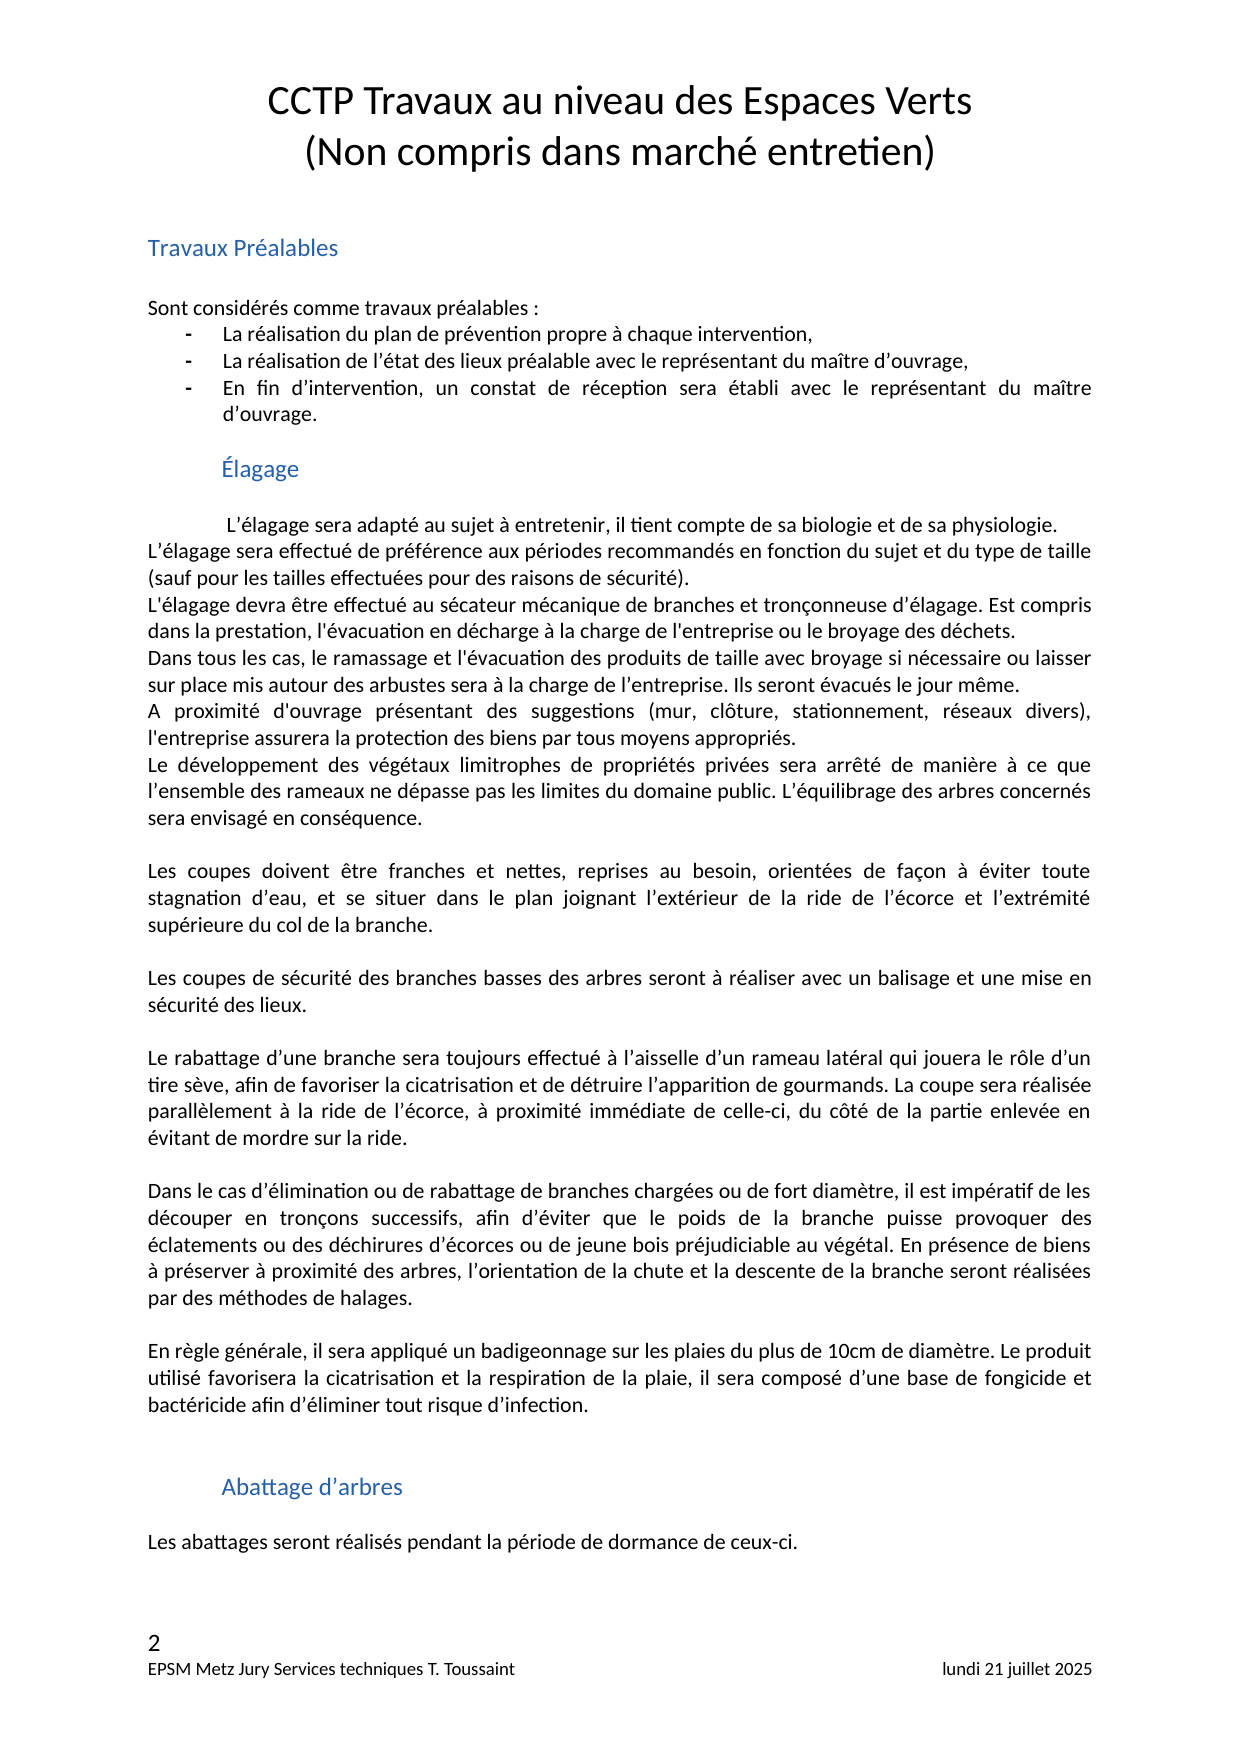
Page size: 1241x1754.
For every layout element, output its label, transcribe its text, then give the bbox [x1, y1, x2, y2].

text L’élagage sera effectué de préférence aux périodes recommandés en fonction du sujet et du type de taille (sauf pour les tailles effectuées pour des raisons de sécurité). [148, 537, 1093, 591]
text L'élagage devra être effectué au sécateur mécanique de branches et tronçonneuse d’élagage. Est compris dans la prestation, l'évacuation en décharge à la charge de l'entreprise ou le broyage des déchets. [148, 591, 1093, 644]
text L’élagage sera adapté au sujet à entretenir, il tient compte de sa biologie et de sa physiologie. [148, 511, 1093, 537]
list La réalisation de l’état des lieux préalable avec le représentant du maître d’ouvrage, [185, 347, 1093, 374]
text Le développement des végétaux limitrophes de propriétés privées sera arrêté de manière à ce que l’ensemble des rameaux ne dépasse pas les limites du domaine public. L’équilibrage des arbres concernés sera envisagé en conséquence. [148, 751, 1093, 831]
list La réalisation du plan de prévention propre à chaque intervention, [185, 320, 1093, 347]
text Abattage d’arbres [148, 1471, 1093, 1501]
text Le rabattage d’une branche sera toujours effectué à l’aisselle d’un rameau latéral qui jouera le rôle d’un tire sève, afin de favoriser la cicatrisation et de détruire l’apparition de gourmands. La coupe sera réalisée parallèlement à la ride de l’écorce, à proximité immédiate de celle-ci, du côté de la partie enlevée en évitant de mordre sur la ride. [148, 1044, 1093, 1151]
text Sont considérés comme travaux préalables : [148, 294, 1093, 320]
text A proximité d'ouvrage présentant des suggestions (mur, clôture, stationnement, réseaux divers), l'entreprise assurera la protection des biens par tous moyens appropriés. [148, 697, 1093, 751]
list En fin d’intervention, un constat de réception sera établi avec le représentant du maître d’ouvrage. [185, 374, 1093, 427]
text En règle générale, il sera appliqué un badigeonnage sur les plaies du plus de 10cm de diamètre. Le produit utilisé favorisera la cicatrisation et la respiration de la plaie, il sera composé d’une base de fongicide et bactéricide afin d’éliminer tout risque d’infection. [148, 1337, 1093, 1417]
text Les coupes de sécurité des branches basses des arbres seront à réaliser avec un balisage et une mise en sécurité des lieux. [148, 964, 1093, 1017]
text Élagage [148, 454, 1093, 484]
text Dans tous les cas, le ramassage et l'évacuation des produits de taille avec broyage si nécessaire ou laisser sur place mis autour des arbustes sera à la charge de l’entreprise. Ils seront évacués le jour même. [148, 644, 1093, 697]
text Dans le cas d’élimination ou de rabattage de branches chargées ou de fort diamètre, il est impératif de les découper en tronçons successifs, afin d’éviter que le poids de la branche puisse provoquer des éclatements ou des déchirures d’écorces ou de jeune bois préjudiciable au végétal. En présence de biens à préserver à proximité des arbres, l’orientation de la chute et la descente de la branche seront réalisées par des méthodes de halages. [148, 1177, 1093, 1311]
text Travaux Préalables [148, 233, 1093, 263]
text Les coupes doivent être franches et nettes, reprises au besoin, orientées de façon à éviter toute stagnation d’eau, et se situer dans le plan joignant l’extérieur de la ride de l’écorce et l’extrémité supérieure du col de la branche. [148, 857, 1093, 937]
text Les abattages seront réalisés pendant la période de dormance de ceux-ci. [148, 1528, 1093, 1555]
